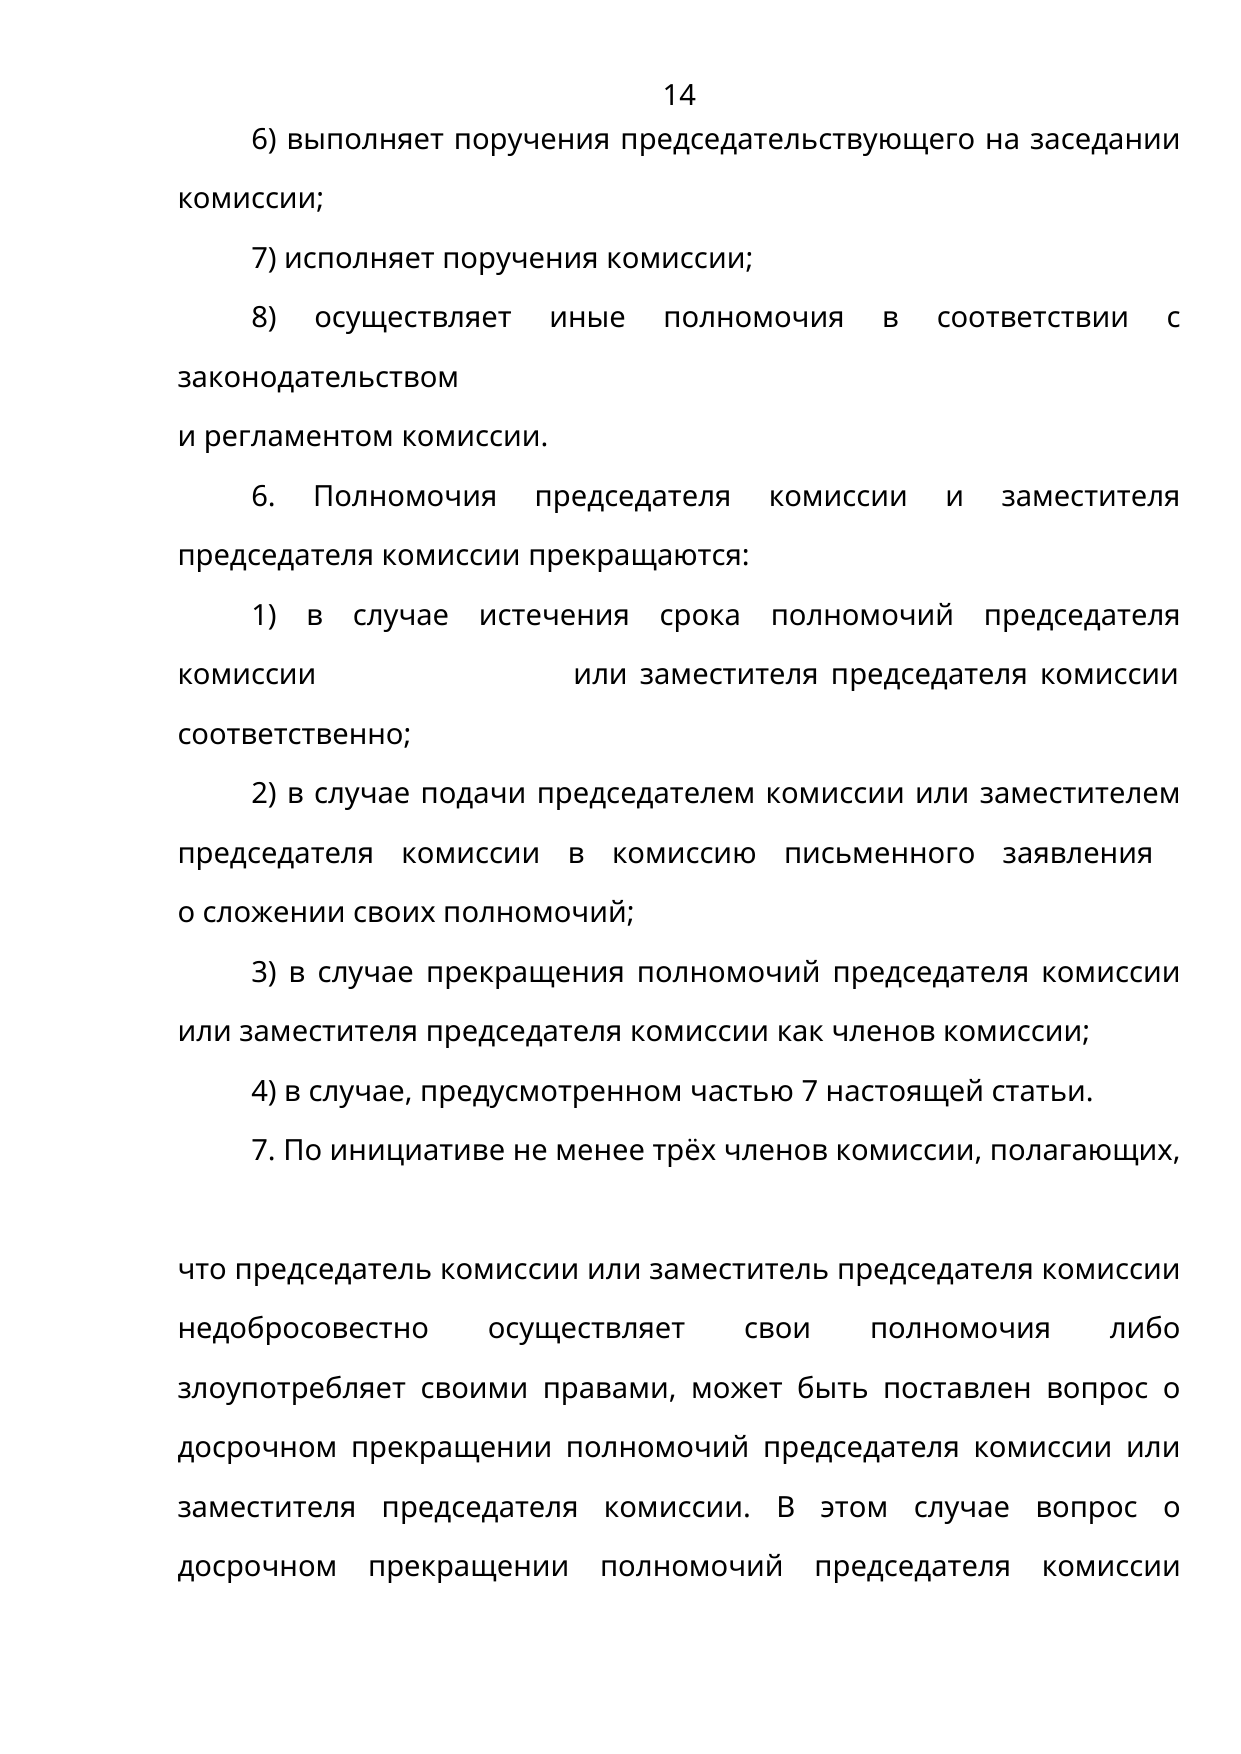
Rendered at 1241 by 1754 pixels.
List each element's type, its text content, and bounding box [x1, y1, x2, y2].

text 2) в случае подачи председателем комиссии или заместителем председателя комиссии в комиссию письменного заявления о сложении своих полномочий; [177, 772, 1181, 931]
text 8) осуществляет иные полномочия в соответствии с законодательством и регламентом комиссии. [177, 297, 1181, 455]
text 3) в случае прекращения полномочий председателя комиссии или заместителя председателя комиссии как членов комиссии; [177, 951, 1181, 1050]
text 7) исполняет поручения комиссии; [177, 237, 1181, 277]
text 4) в случае, предусмотренном частью 7 настоящей статьи. [177, 1070, 1181, 1109]
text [177, 1129, 1181, 1585]
text 1) в случае истечения срока полномочий председателя комиссии или заместителя председателя комиссии соответственно; [177, 594, 1181, 753]
text 6. Полномочия председателя комиссии и заместителя председателя комиссии прекращаются: [177, 475, 1181, 574]
text 6) выполняет поручения председательствующего на заседании комиссии; [177, 118, 1181, 217]
